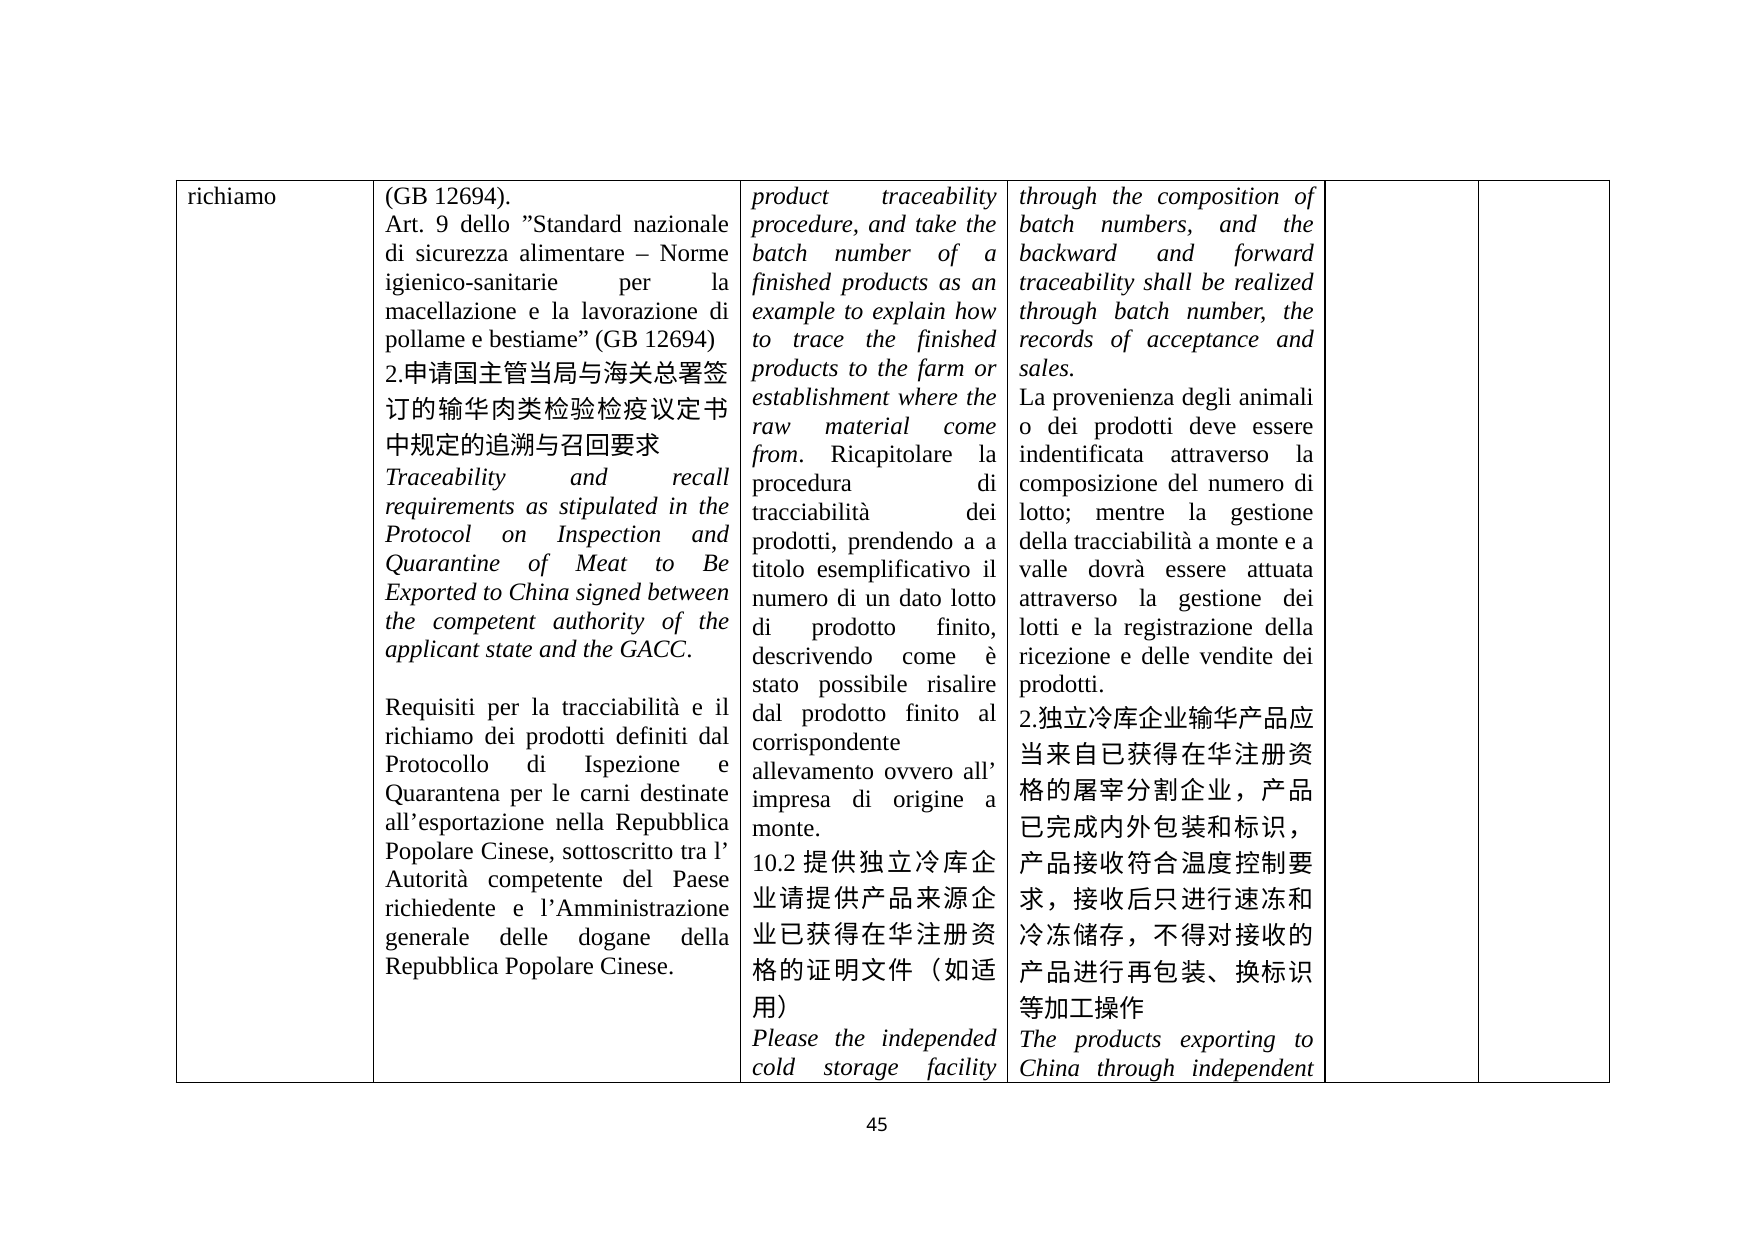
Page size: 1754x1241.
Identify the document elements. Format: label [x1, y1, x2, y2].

table_cell [1479, 181, 1609, 1082]
table_cell [1326, 181, 1478, 1082]
table_cell [1008, 181, 1324, 1082]
table_cell [741, 181, 1007, 1082]
table_cell [374, 181, 740, 1082]
table_cell [177, 181, 373, 1082]
